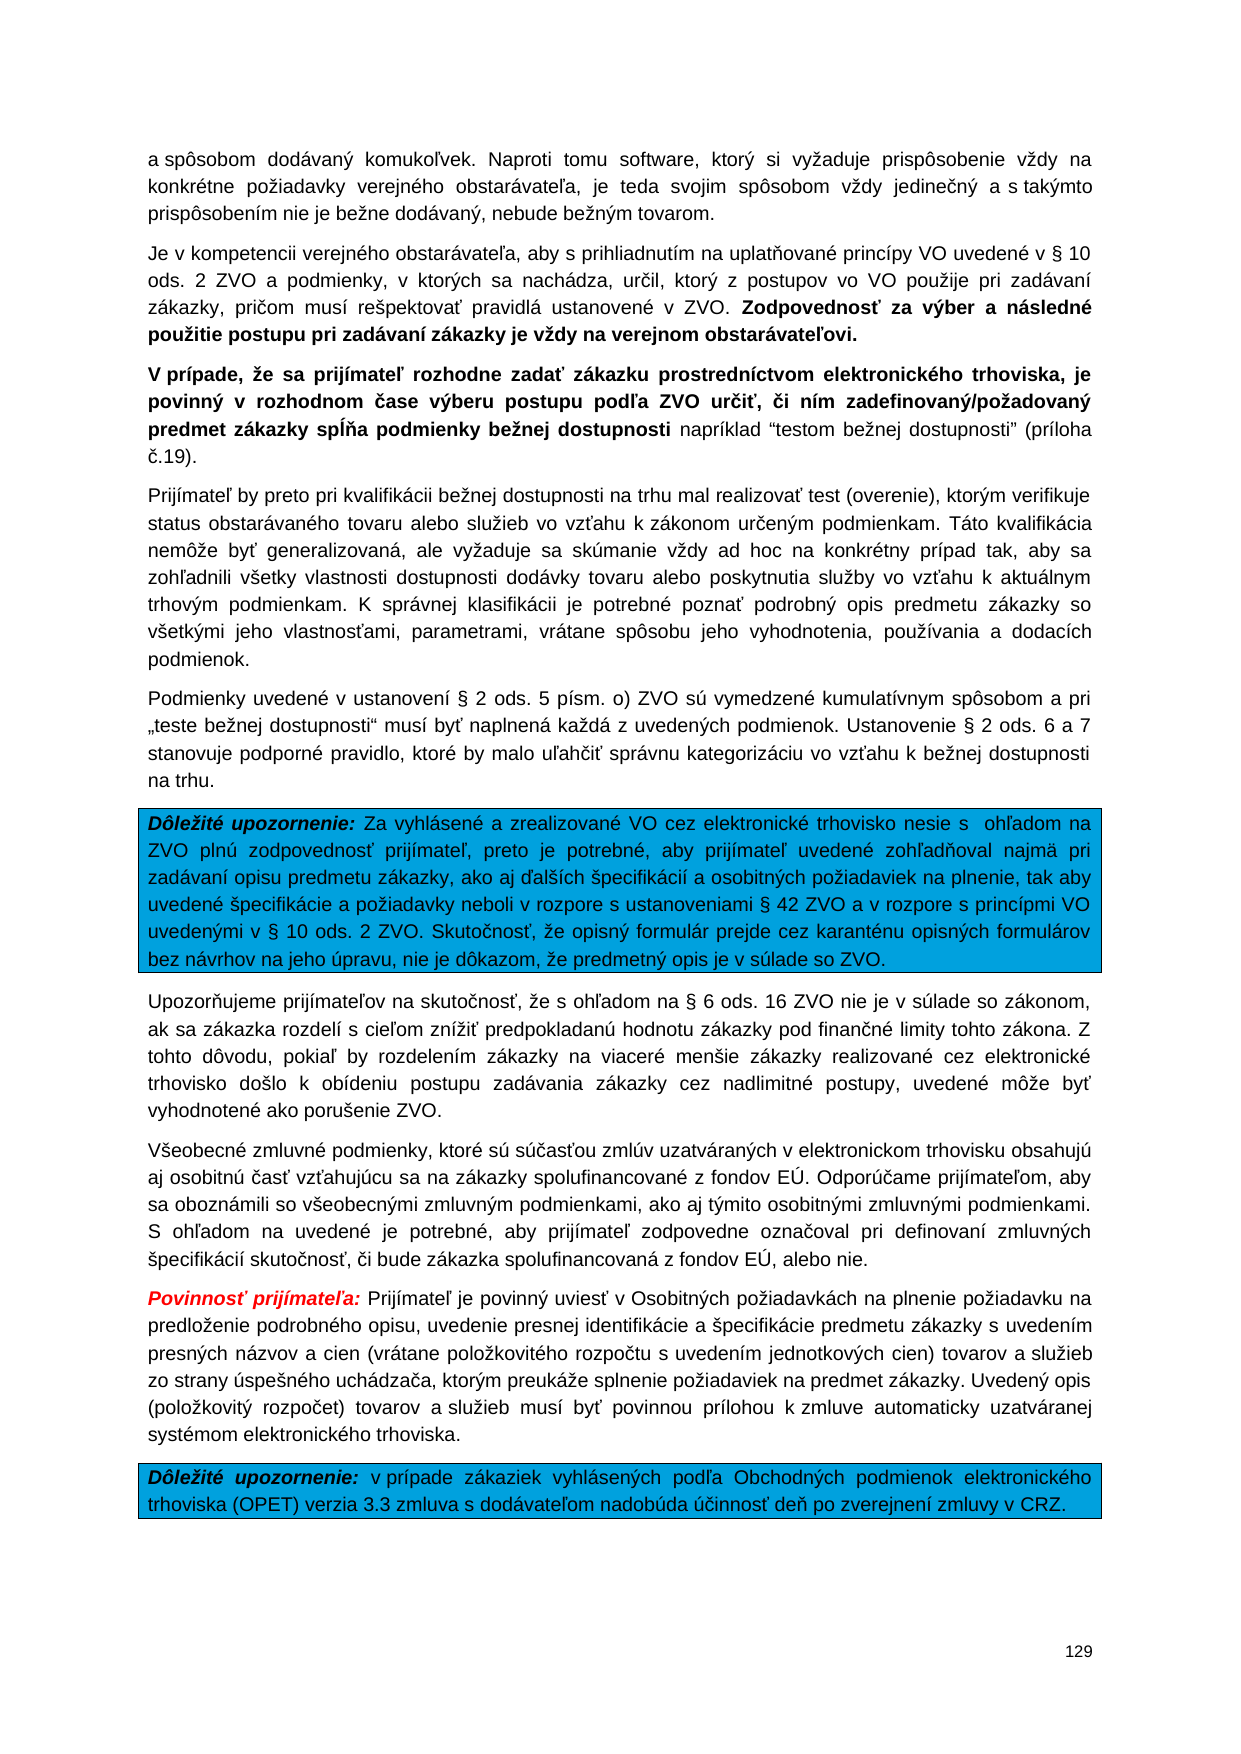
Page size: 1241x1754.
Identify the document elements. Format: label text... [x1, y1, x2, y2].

text Je v kompetencii verejného obstarávateľa, aby s prihliadnutím na uplatňované princípy VO uvedené v § 10 ods. 2 ZVO a podmienky, v ktorých sa nachádza, určil, ktorý z postupov vo VO použije pri zadávaní zákazky, pričom musí rešpektovať pravidlá ustanovené v ZVO. Zodpovednosť za výber a následné použitie postupu pri zadávaní zákazky je vždy na verejnom obstarávateľovi. [148, 242, 1092, 346]
text Upozorňujeme prijímateľov na skutočnosť, že s ohľadom na § 6 ods. 16 ZVO nie je v súlade so zákonom, ak sa zákazka rozdelí s cieľom znížiť predpokladanú hodnotu zákazky pod finančné limity tohto zákona. Z tohto dôvodu, pokiaľ by rozdelením zákazky na viaceré menšie zákazky realizované cez elektronické trhovisko došlo k obídeniu postupu zadávania zákazky cez nadlimitné postupy, uvedené môže byť vyhodnotené ako porušenie ZVO. [148, 990, 1092, 1122]
text Prijímateľ by preto pri kvalifikácii bežnej dostupnosti na trhu mal realizovať test (overenie), ktorým verifikuje status obstarávaného tovaru alebo služieb vo vzťahu k zákonom určeným podmienkam. Táto kvalifikácia nemôže byť generalizovaná, ale vyžaduje sa skúmanie vždy ad hoc na konkrétny prípad tak, aby sa zohľadnili všetky vlastnosti dostupnosti dodávky tovaru alebo poskytnutia služby vo vzťahu k aktuálnym trhovým podmienkam. K správnej klasifikácii je potrebné poznať podrobný opis predmetu zákazky so všetkými jeho vlastnosťami, parametrami, vrátane spôsobu jeho vyhodnotenia, používania a dodacích podmienok. [148, 484, 1092, 670]
text V prípade, že sa prijímateľ rozhodne zadať zákazku prostredníctvom elektronického trhoviska, je povinný v rozhodnom čase výberu postupu podľa ZVO určiť, či ním zadefinovaný/požadovaný predmet zákazky spĺňa podmienky bežnej dostupnosti napríklad “testom bežnej dostupnosti” (príloha č.19). [148, 363, 1092, 467]
text Povinnosť prijímateľa: Prijímateľ je povinný uviesť v Osobitných požiadavkách na plnenie požiadavku na predloženie podrobného opisu, uvedenie presnej identifikácie a špecifikácie predmetu zákazky s uvedením presných názvov a cien (vrátane položkovitého rozpočtu s uvedením jednotkových cien) tovarov a služieb zo strany úspešného uchádzača, ktorým preukáže splnenie požiadaviek na predmet zákazky. Uvedený opis (položkovitý rozpočet) tovarov a služieb musí byť povinnou prílohou k zmluve automaticky uzatváranej systémom elektronického trhoviska. [148, 1287, 1092, 1446]
text Dôležité upozornenie: v prípade zákaziek vyhlásených podľa Obchodných podmienok elektronického trhoviska (OPET) verzia 3.3 zmluva s dodávateľom nadobúda účinnosť deň po zverejnení zmluvy v CRZ. [139, 1464, 1101, 1518]
text Všeobecné zmluvné podmienky, ktoré sú súčasťou zmlúv uzatváraných v elektronickom trhovisku obsahujú aj osobitnú časť vzťahujúcu sa na zákazky spolufinancované z fondov EÚ. Odporúčame prijímateľom, aby sa oboznámili so všeobecnými zmluvným podmienkami, ako aj týmito osobitnými zmluvnými podmienkami. S ohľadom na uvedené je potrebné, aby prijímateľ zodpovedne označoval pri definovaní zmluvných špecifikácií skutočnosť, či bude zákazka spolufinancovaná z fondov EÚ, alebo nie. [148, 1139, 1092, 1270]
text Dôležité upozornenie: Za vyhlásené a zrealizované VO cez elektronické trhovisko nesie s ohľadom na ZVO plnú zodpovednosť prijímateľ, preto je potrebné, aby prijímateľ uvedené zohľadňoval najmä pri zadávaní opisu predmetu zákazky, ako aj ďalších špecifikácií a osobitných požiadaviek na plnenie, tak aby uvedené špecifikácie a požiadavky neboli v rozpore s ustanoveniami § 42 ZVO a v rozpore s princípmi VO uvedenými v § 10 ods. 2 ZVO. Skutočnosť, že opisný formulár prejde cez karanténu opisných formulárov bez návrhov na jeho úpravu, nie je dôkazom, že predmetný opis je v súlade so ZVO. [139, 809, 1101, 972]
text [148, 148, 1092, 225]
text Podmienky uvedené v ustanovení § 2 ods. 5 písm. o) ZVO sú vymedzené kumulatívnym spôsobom a pri „teste bežnej dostupnosti“ musí byť naplnená každá z uvedených podmienok. Ustanovenie § 2 ods. 6 a 7 stanovuje podporné pravidlo, ktoré by malo uľahčiť správnu kategorizáciu vo vzťahu k bežnej dostupnosti na trhu. [148, 687, 1092, 791]
